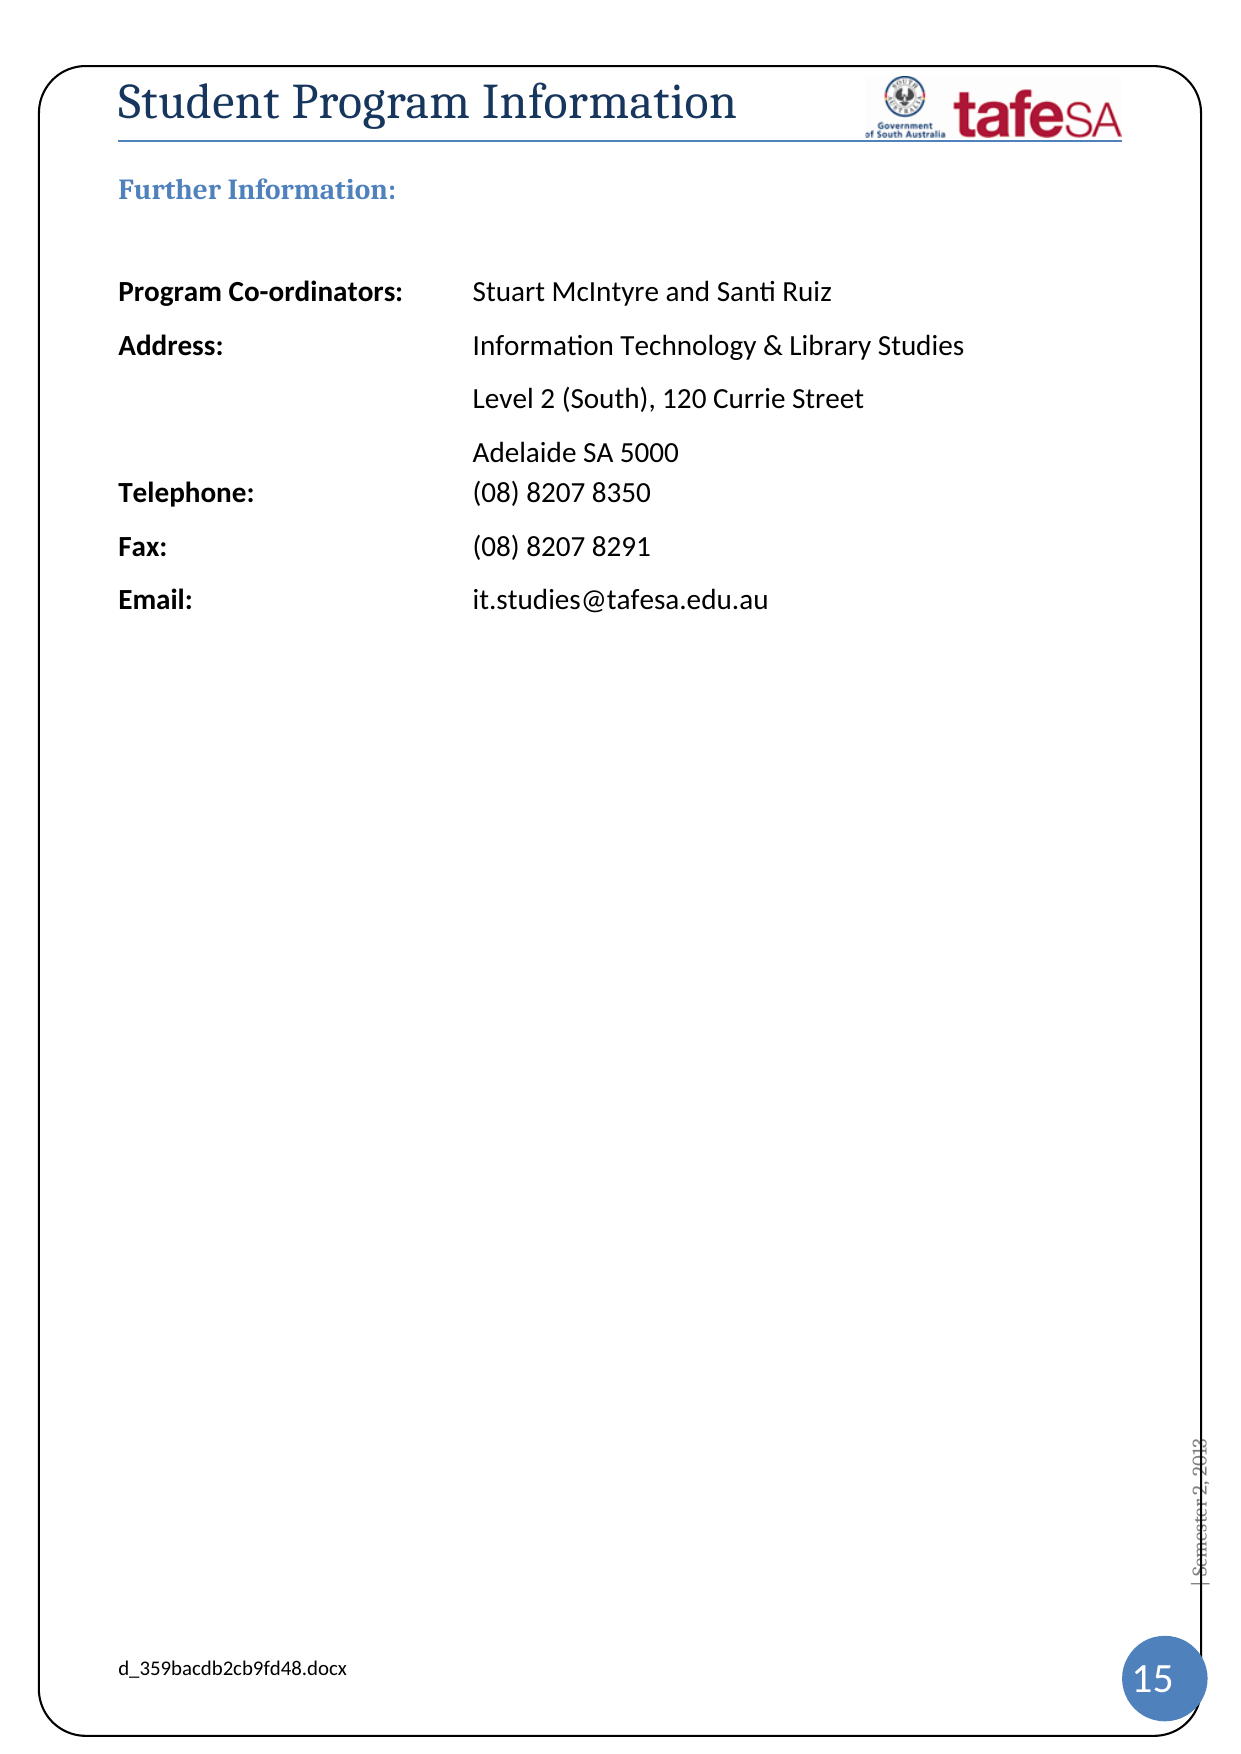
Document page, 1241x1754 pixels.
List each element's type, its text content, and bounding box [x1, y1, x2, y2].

text Adelaide SA 5000 Telephone: (08) 8207 8350 [118, 434, 1122, 510]
subtitle Further Information: [118, 173, 1122, 207]
picture [865, 76, 1122, 138]
text Program Co-ordinators: Stuart McIntyre and Santi Ruiz [118, 273, 1122, 309]
text Address: Information Technology & Library Studies [118, 327, 1122, 362]
text Fax: (08) 8207 8291 [118, 528, 1122, 564]
text Email: it.studies@tafesa.edu.au [118, 581, 1122, 617]
text Level 2 (South), 120 Currie Street [118, 380, 1122, 416]
